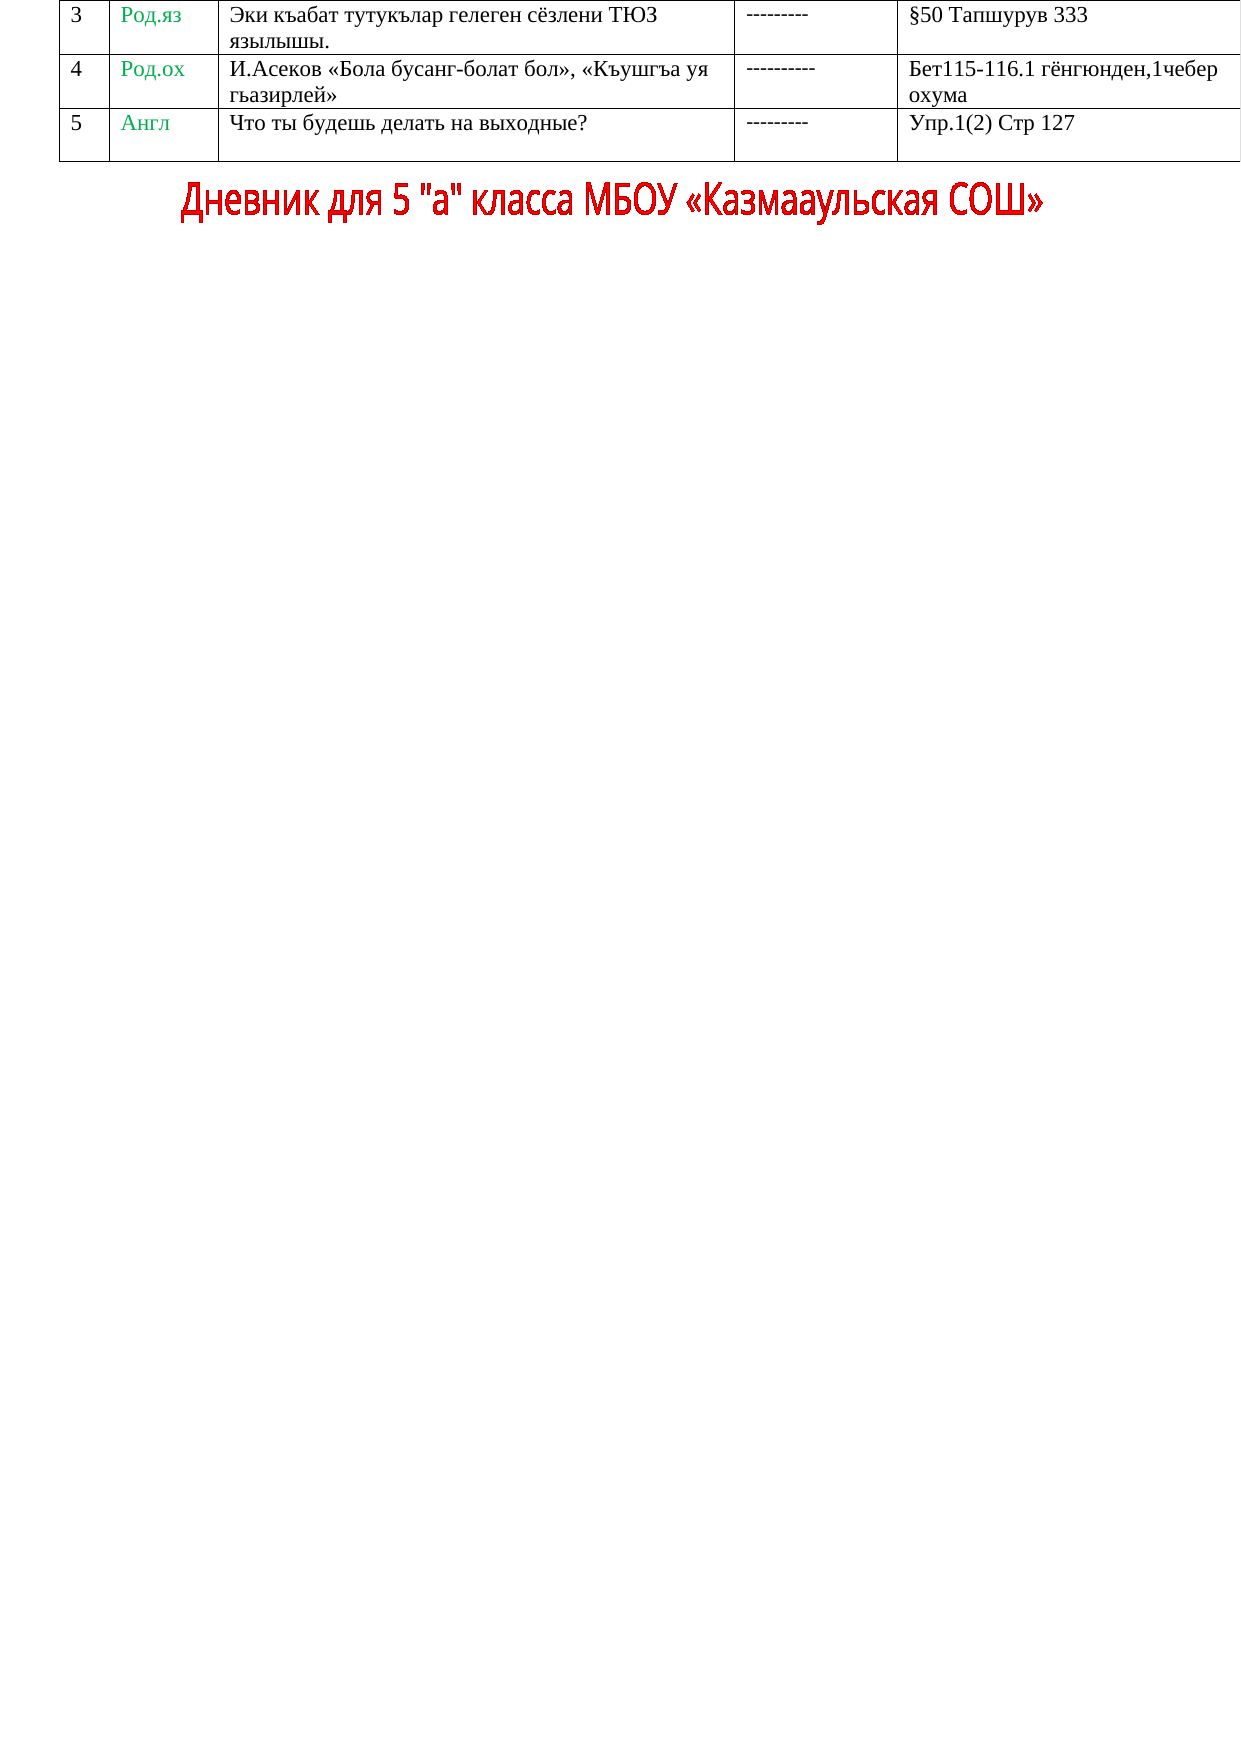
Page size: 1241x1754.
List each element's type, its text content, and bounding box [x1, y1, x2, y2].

table_cell Англ [110, 109, 218, 161]
table_cell Упр.1(2) Стр 127 [898, 109, 1240, 161]
table_cell Эки къабат тутукълар гелеген сёзлени ТЮЗ язылышы. [219, 1, 734, 54]
table_cell §50 Тапшурув 333 [898, 1, 1240, 54]
table_cell Что ты будешь делать на выходные? [219, 109, 734, 161]
table_cell --------- [735, 109, 897, 161]
table_cell Род.яз [110, 1, 218, 54]
table_cell И.Асеков «Бола бусанг-болат бол», «Къушгъа уя гьазирлей» [219, 55, 734, 107]
table_cell 5 [60, 109, 109, 161]
table_cell 4 [60, 55, 109, 107]
table_cell Род.ох [110, 55, 218, 107]
table_cell Бет115-116.1 гёнгюнден,1чебер охума [898, 55, 1240, 107]
table_cell ---------- [735, 55, 897, 107]
table_cell 3 [60, 1, 109, 54]
table_cell --------- [735, 1, 897, 54]
